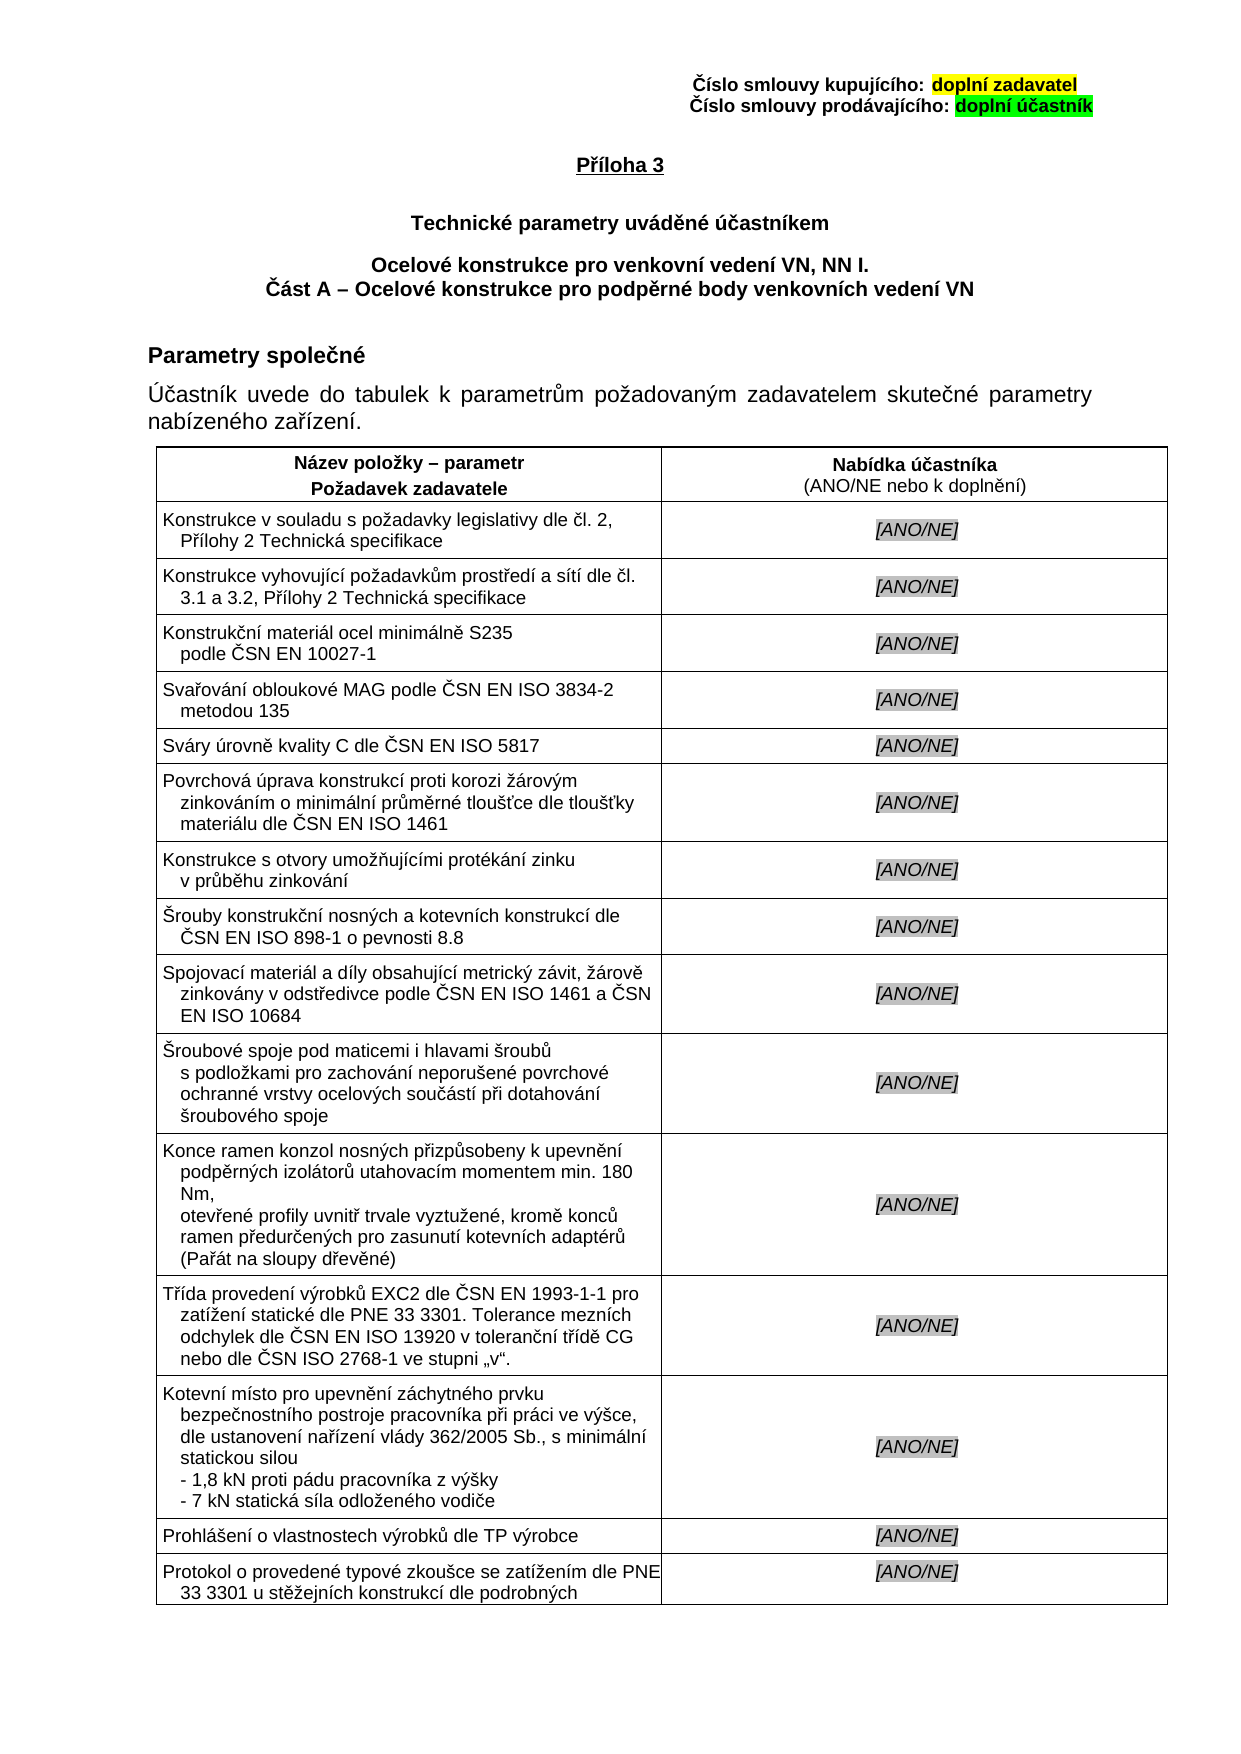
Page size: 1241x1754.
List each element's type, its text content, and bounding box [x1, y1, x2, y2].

table_cell Sváry úrovně kvality C dle ČSN EN ISO 5817 [157, 729, 661, 763]
table_cell Povrchová úprava konstrukcí proti korozi žárovým zinkováním o minimální průměrné tloušťce dle tloušťky materiálu dle ČSN EN ISO 1461 [157, 764, 661, 841]
text Technické parametry uváděné účastníkem [148, 206, 1093, 235]
table_cell Konce ramen konzol nosných přizpůsobeny k upevnění podpěrných izolátorů utahovacím momentem min. 180 Nm, otevřené profily uvnitř trvale vyztužené, kromě konců ramen předurčených pro zasunutí kotevních adaptérů (Pařát na sloupy dřevěné) [157, 1134, 661, 1275]
table_cell [ANO/NE] [662, 672, 1167, 728]
text Ocelové konstrukce pro venkovní vedení VN, NN I. [148, 248, 1093, 277]
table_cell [157, 1554, 661, 1603]
table_cell Konstrukce s otvory umožňujícími protékání zinku v průběhu zinkování [157, 842, 661, 898]
table_cell [ANO/NE] [662, 559, 1167, 614]
table_cell [ANO/NE] [662, 842, 1167, 898]
table_cell [ANO/NE] [662, 764, 1167, 841]
text Příloha 3 [148, 148, 1093, 177]
table_cell Konstrukce v souladu s požadavky legislativy dle čl. 2, Přílohy 2 Technická specifikace [157, 502, 661, 558]
table_cell Šrouby konstrukční nosných a kotevních konstrukcí dle ČSN EN ISO 898-1 o pevnosti 8.8 [157, 899, 661, 954]
table_header Nabídka účastníka (ANO/NE nebo k doplnění) [662, 448, 1167, 501]
table_cell Svařování obloukové MAG podle ČSN EN ISO 3834-2 metodou 135 [157, 672, 661, 728]
text Parametry společné [148, 342, 1093, 369]
table_cell [ANO/NE] [662, 899, 1167, 954]
table_cell [ANO/NE] [662, 1519, 1167, 1553]
table_cell [ANO/NE] [662, 1134, 1167, 1275]
table_cell [ANO/NE] [662, 729, 1167, 763]
table_cell [ANO/NE] [662, 1276, 1167, 1375]
table_cell Konstrukce vyhovující požadavkům prostředí a sítí dle čl. 3.1 a 3.2, Přílohy 2 Technická specifikace [157, 559, 661, 614]
table_cell [ANO/NE] [662, 615, 1167, 671]
table_cell [ANO/NE] [662, 955, 1167, 1033]
table_cell Třída provedení výrobků EXC2 dle ČSN EN 1993-1-1 pro zatížení statické dle PNE 33 3301. Tolerance mezních odchylek dle ČSN EN ISO 13920 v toleranční třídě CG nebo dle ČSN ISO 2768-1 ve stupni „v“. [157, 1276, 661, 1375]
table_cell Kotevní místo pro upevnění záchytného prvku bezpečnostního postroje pracovníka při práci ve výšce, dle ustanovení nařízení vlády 362/2005 Sb., s minimální statickou silou - 1,8 kN proti pádu pracovníka z výšky - 7 kN statická síla odloženého vodiče [157, 1376, 661, 1518]
table_cell Konstrukční materiál ocel minimálně S235 podle ČSN EN 10027-1 [157, 615, 661, 671]
table_header Název položky – parametr Požadavek zadavatele [157, 448, 661, 501]
text Část A – Ocelové konstrukce pro podpěrné body venkovních vedení VN [148, 277, 1093, 301]
table_cell [ANO/NE] [662, 1554, 1167, 1603]
table_cell Prohlášení o vlastnostech výrobků dle TP výrobce [157, 1519, 661, 1553]
table_cell [ANO/NE] [662, 1376, 1167, 1518]
text Účastník uvede do tabulek k parametrům požadovaným zadavatelem skutečné parametry nabízeného zařízení. [148, 381, 1093, 434]
table_cell Šroubové spoje pod maticemi i hlavami šroubů s podložkami pro zachování neporušené povrchové ochranné vrstvy ocelových součástí při dotahování šroubového spoje [157, 1034, 661, 1132]
table_cell [ANO/NE] [662, 502, 1167, 558]
table_cell [ANO/NE] [662, 1034, 1167, 1132]
table_cell Spojovací materiál a díly obsahující metrický závit, žárově zinkovány v odstředivce podle ČSN EN ISO 1461 a ČSN EN ISO 10684 [157, 955, 661, 1033]
